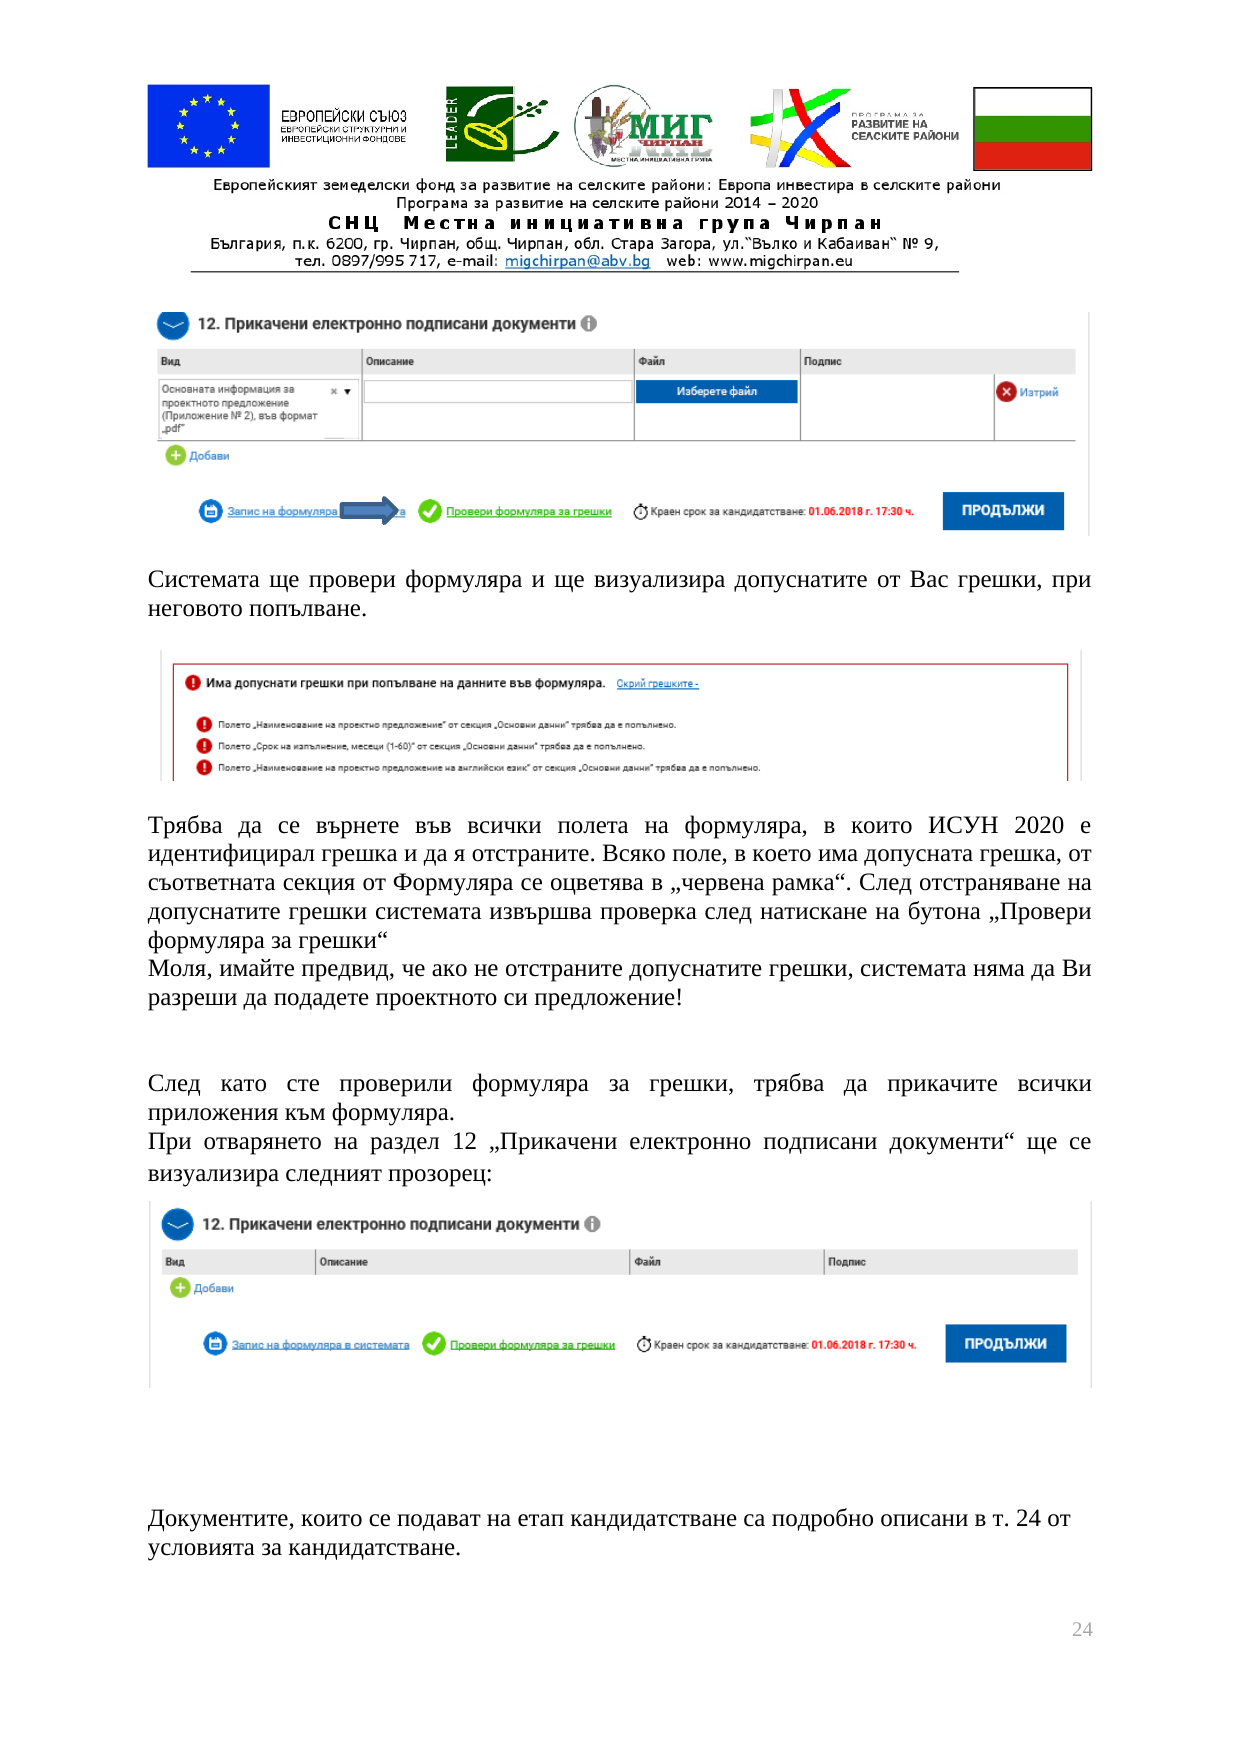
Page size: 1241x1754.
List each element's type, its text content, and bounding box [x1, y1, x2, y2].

picture [147, 84, 1093, 273]
picture [147, 1201, 1093, 1388]
text След като сте проверили формуляра за грешки, трябва да прикачите всички приложения към формуляра. [148, 1068, 1093, 1126]
text Трябва да се върнете във всички полета на формуляра, в които ИСУН 2020 е идентифицирал грешка и да я отстраните. Всяко поле, в което има допусната грешка, от съответната секция от Формуляра се оцветява в „червена рамка“. След отстраняване на допуснатите грешки системата извършва проверка след натискане на бутона „Провери формуляра за грешки“ [148, 810, 1093, 953]
picture [147, 312, 1093, 536]
text Документите, които се подават на етап кандидатстване са подробно описани в т. 24 от условията за кандидатстване. [148, 1503, 1093, 1560]
text Системата ще провери формуляра и ще визуализира допуснатите от Вас грешки, при неговото попълване. [148, 564, 1093, 622]
text Моля, имайте предвид, че ако не отстраните допуснатите грешки, системата няма да Ви разреши да подадете проектното си предложение! [148, 953, 1093, 1011]
text При отварянето на раздел 12 „Прикачени електронно подписани документи“ ще се визуализира следният прозорец: [148, 1126, 1093, 1186]
picture [147, 650, 1093, 781]
